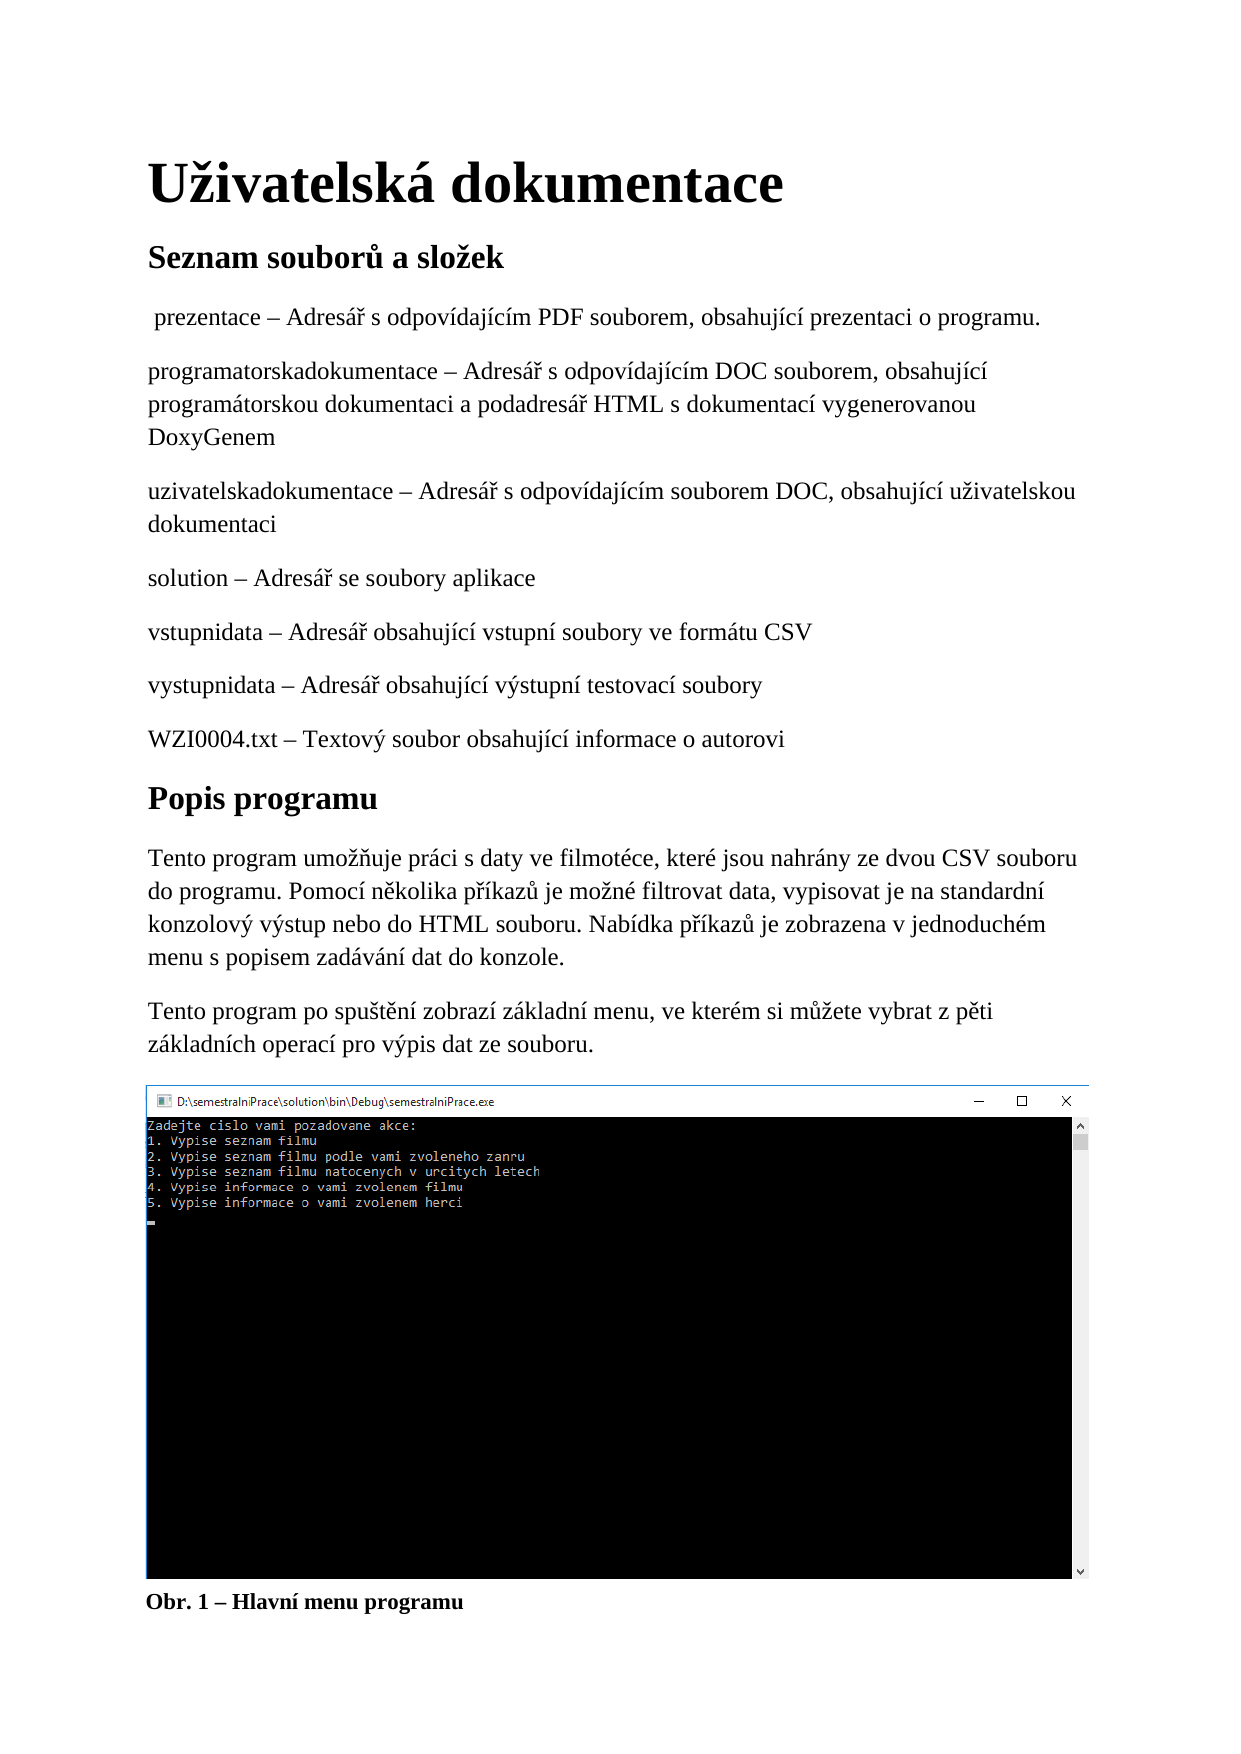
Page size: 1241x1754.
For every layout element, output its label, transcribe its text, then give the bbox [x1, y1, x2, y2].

text uzivatelskadokumentace – Adresář s odpovídajícím souborem DOC, obsahující uživatelskou dokumentaci [148, 476, 1093, 538]
text Tento program po spuštění zobrazí základní menu, ve kterém si můžete vybrat z pěti základních operací pro výpis dat ze souboru. [148, 996, 1093, 1058]
text solution – Adresář se soubory aplikace [148, 563, 1093, 591]
text Seznam souborů a složek [148, 237, 1093, 276]
text Popis programu [148, 778, 1093, 816]
picture [145, 1085, 1089, 1579]
text WZI0004.txt – Textový soubor obsahující informace o autorovi [148, 724, 1093, 753]
text Tento program umožňuje práci s daty ve filmotéce, které jsou nahrány ze dvou CSV souboru do programu. Pomocí několika příkazů je možné filtrovat data, vypisovat je na standardní konzolový výstup nebo do HTML souboru. Nabídka příkazů je zobrazena v jednoduchém menu s popisem zadávání dat do konzole. [148, 843, 1093, 971]
text vstupnidata – Adresář obsahující vstupní soubory ve formátu CSV [148, 617, 1093, 645]
text prezentace – Adresář s odpovídajícím PDF souborem, obsahující prezentaci o programu. [148, 302, 1093, 331]
text Uživatelská dokumentace [148, 148, 1093, 215]
text programatorskadokumentace – Adresář s odpovídajícím DOC souborem, obsahující programátorskou dokumentaci a podadresář HTML s dokumentací vygenerovanou DoxyGenem [148, 356, 1093, 451]
text vystupnidata – Adresář obsahující výstupní testovací soubory [148, 670, 1093, 699]
